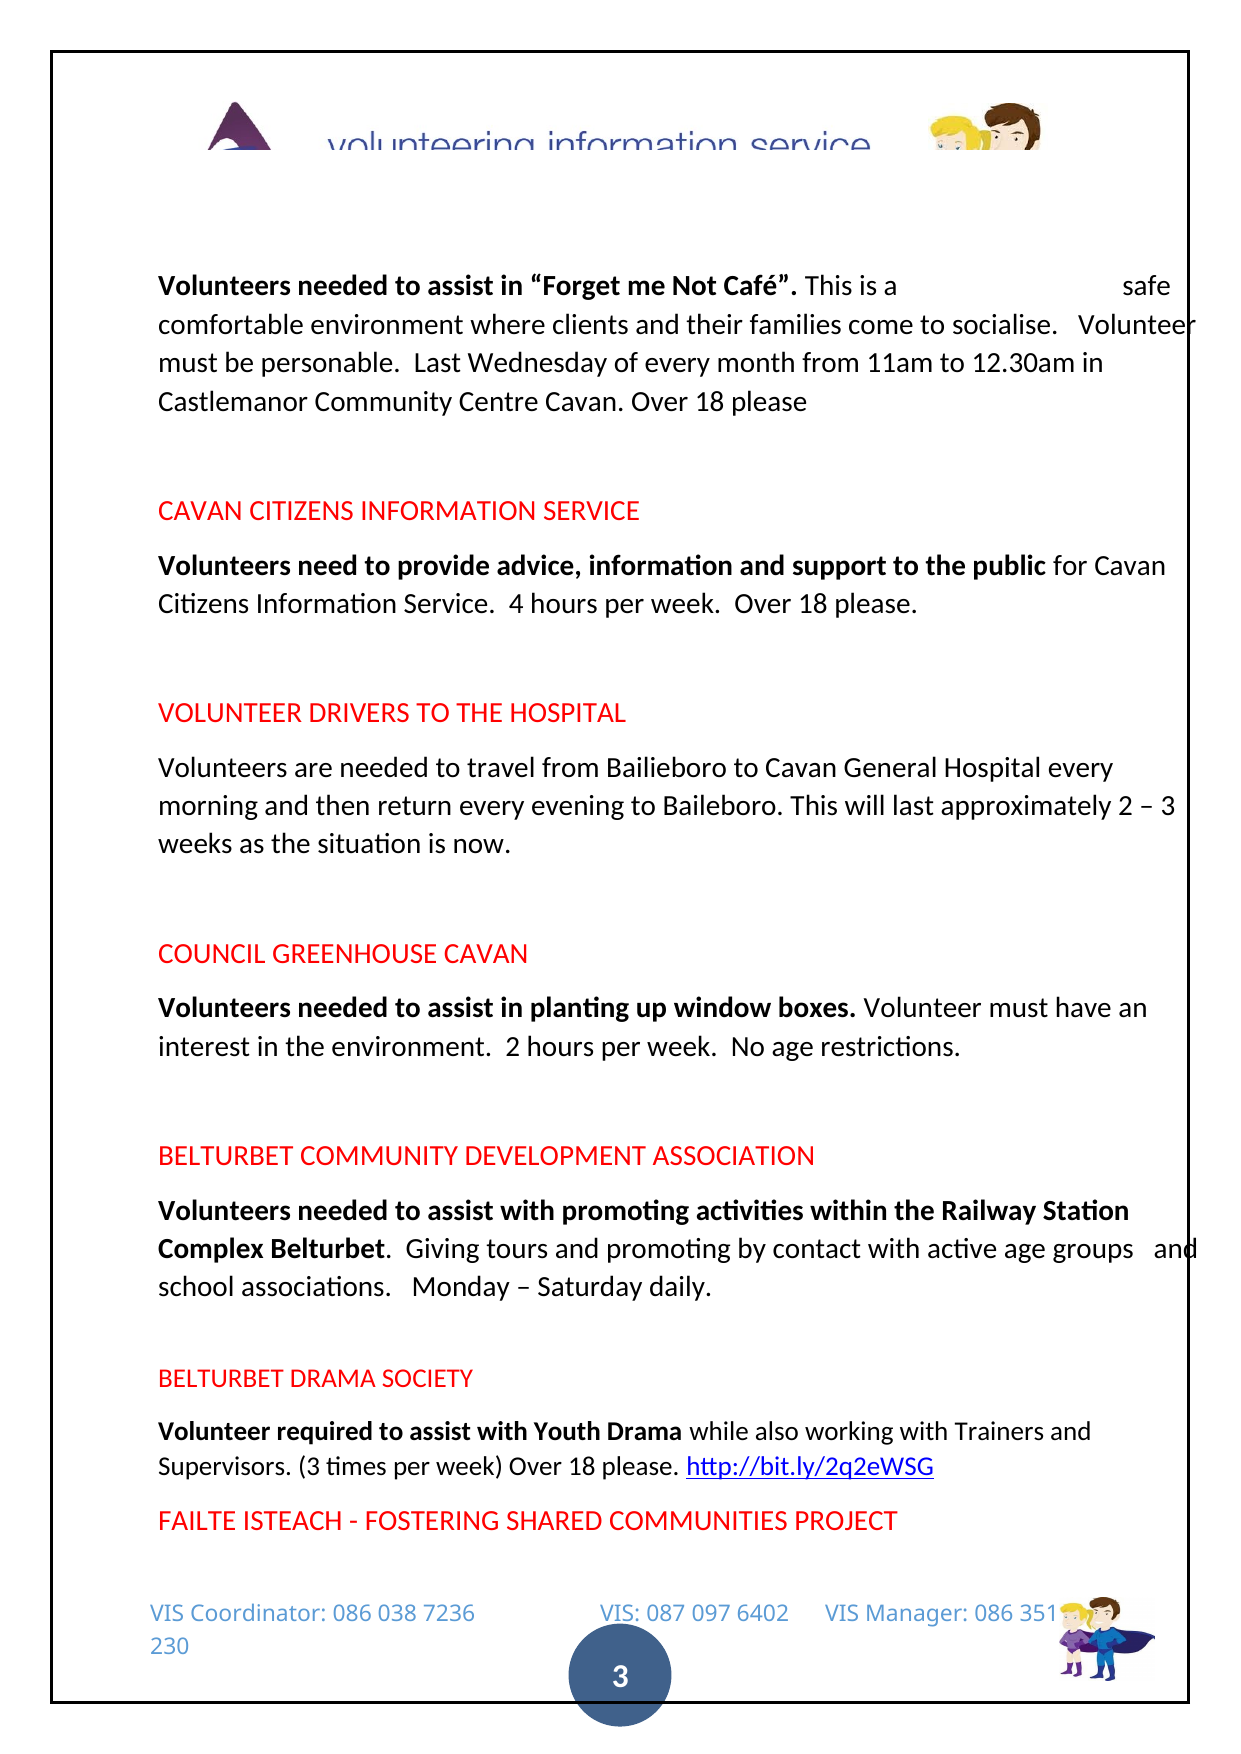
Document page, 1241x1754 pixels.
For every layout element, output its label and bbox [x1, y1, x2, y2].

picture [1059, 1597, 1155, 1681]
picture [150, 101, 910, 150]
picture [928, 103, 1107, 150]
